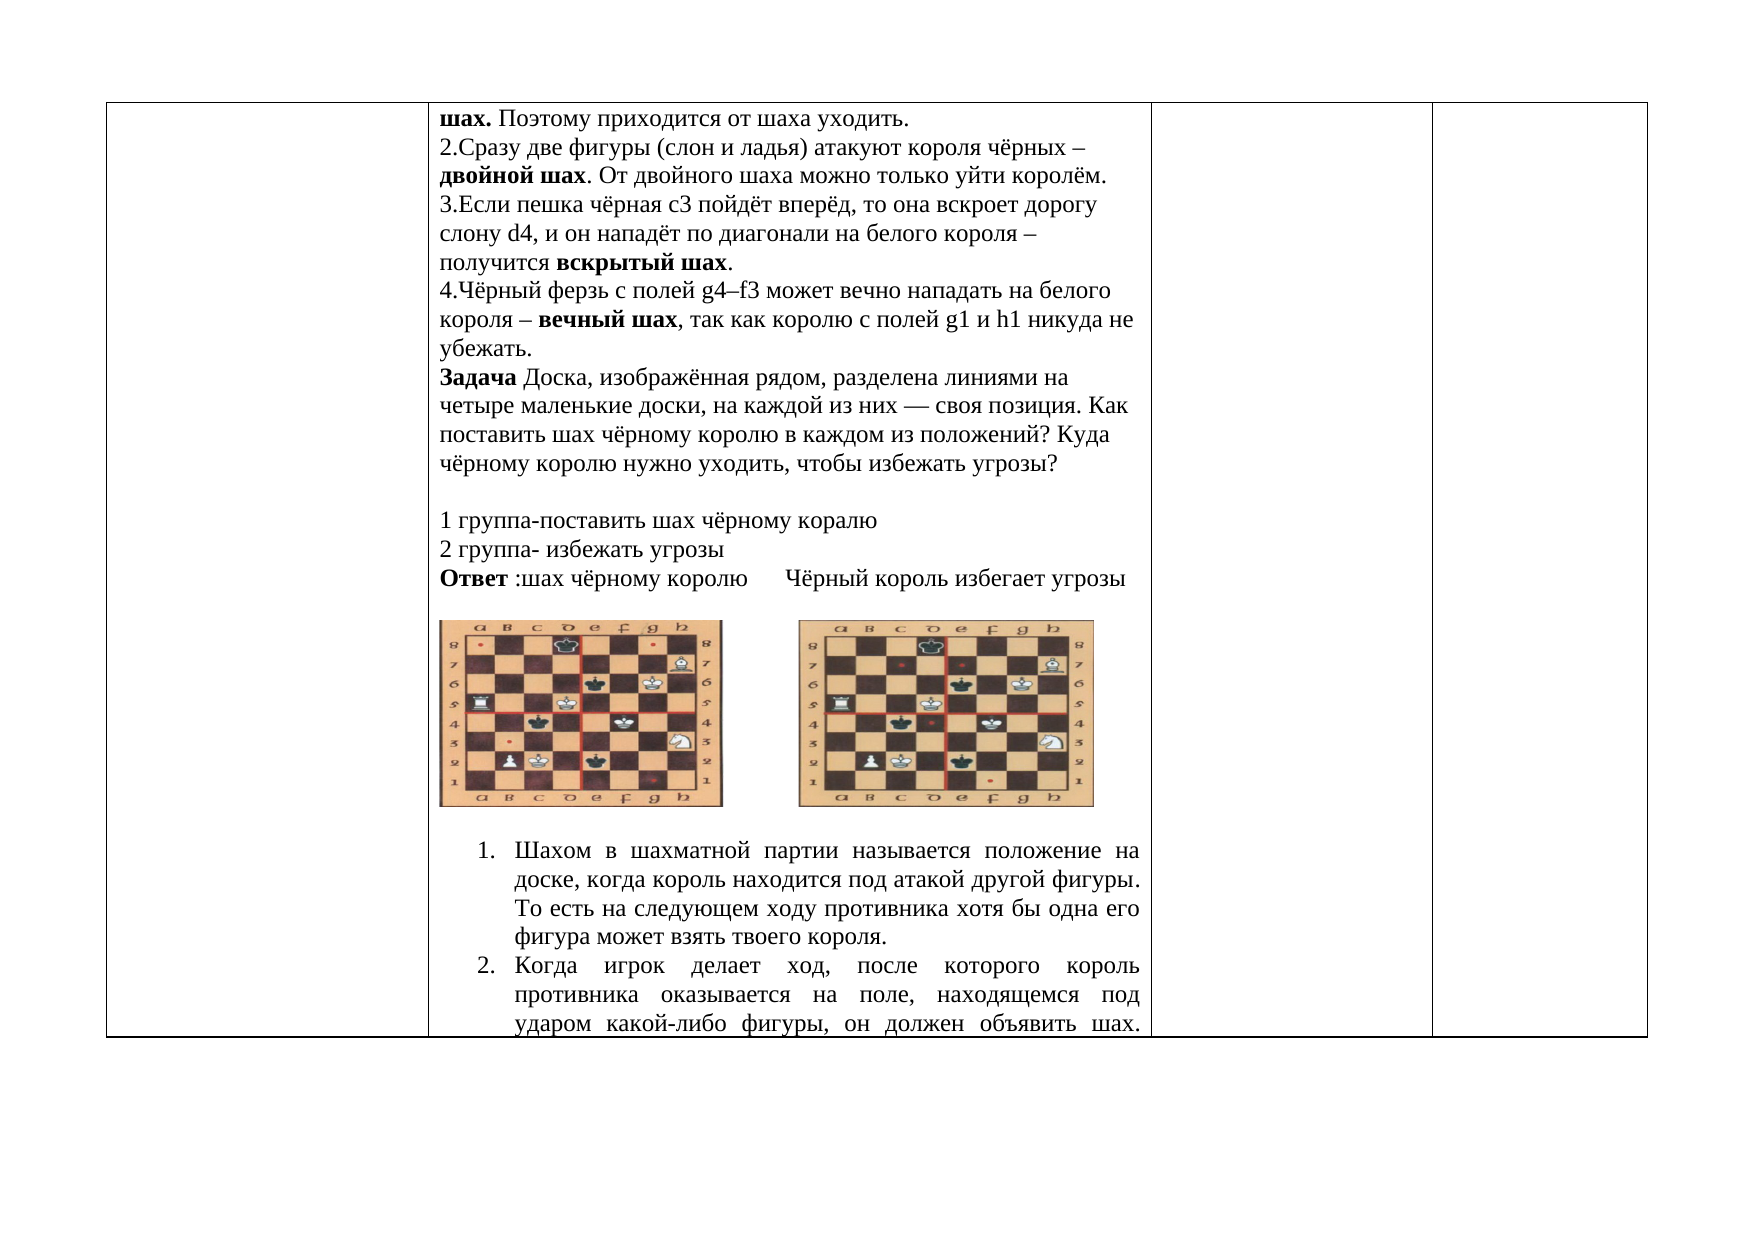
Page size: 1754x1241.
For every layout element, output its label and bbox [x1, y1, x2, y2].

table_cell [429, 103, 1151, 1036]
table_cell [1433, 103, 1647, 1036]
table_cell [107, 103, 428, 1036]
table_cell [1152, 103, 1432, 1036]
picture [439, 620, 724, 807]
picture [798, 620, 1094, 807]
